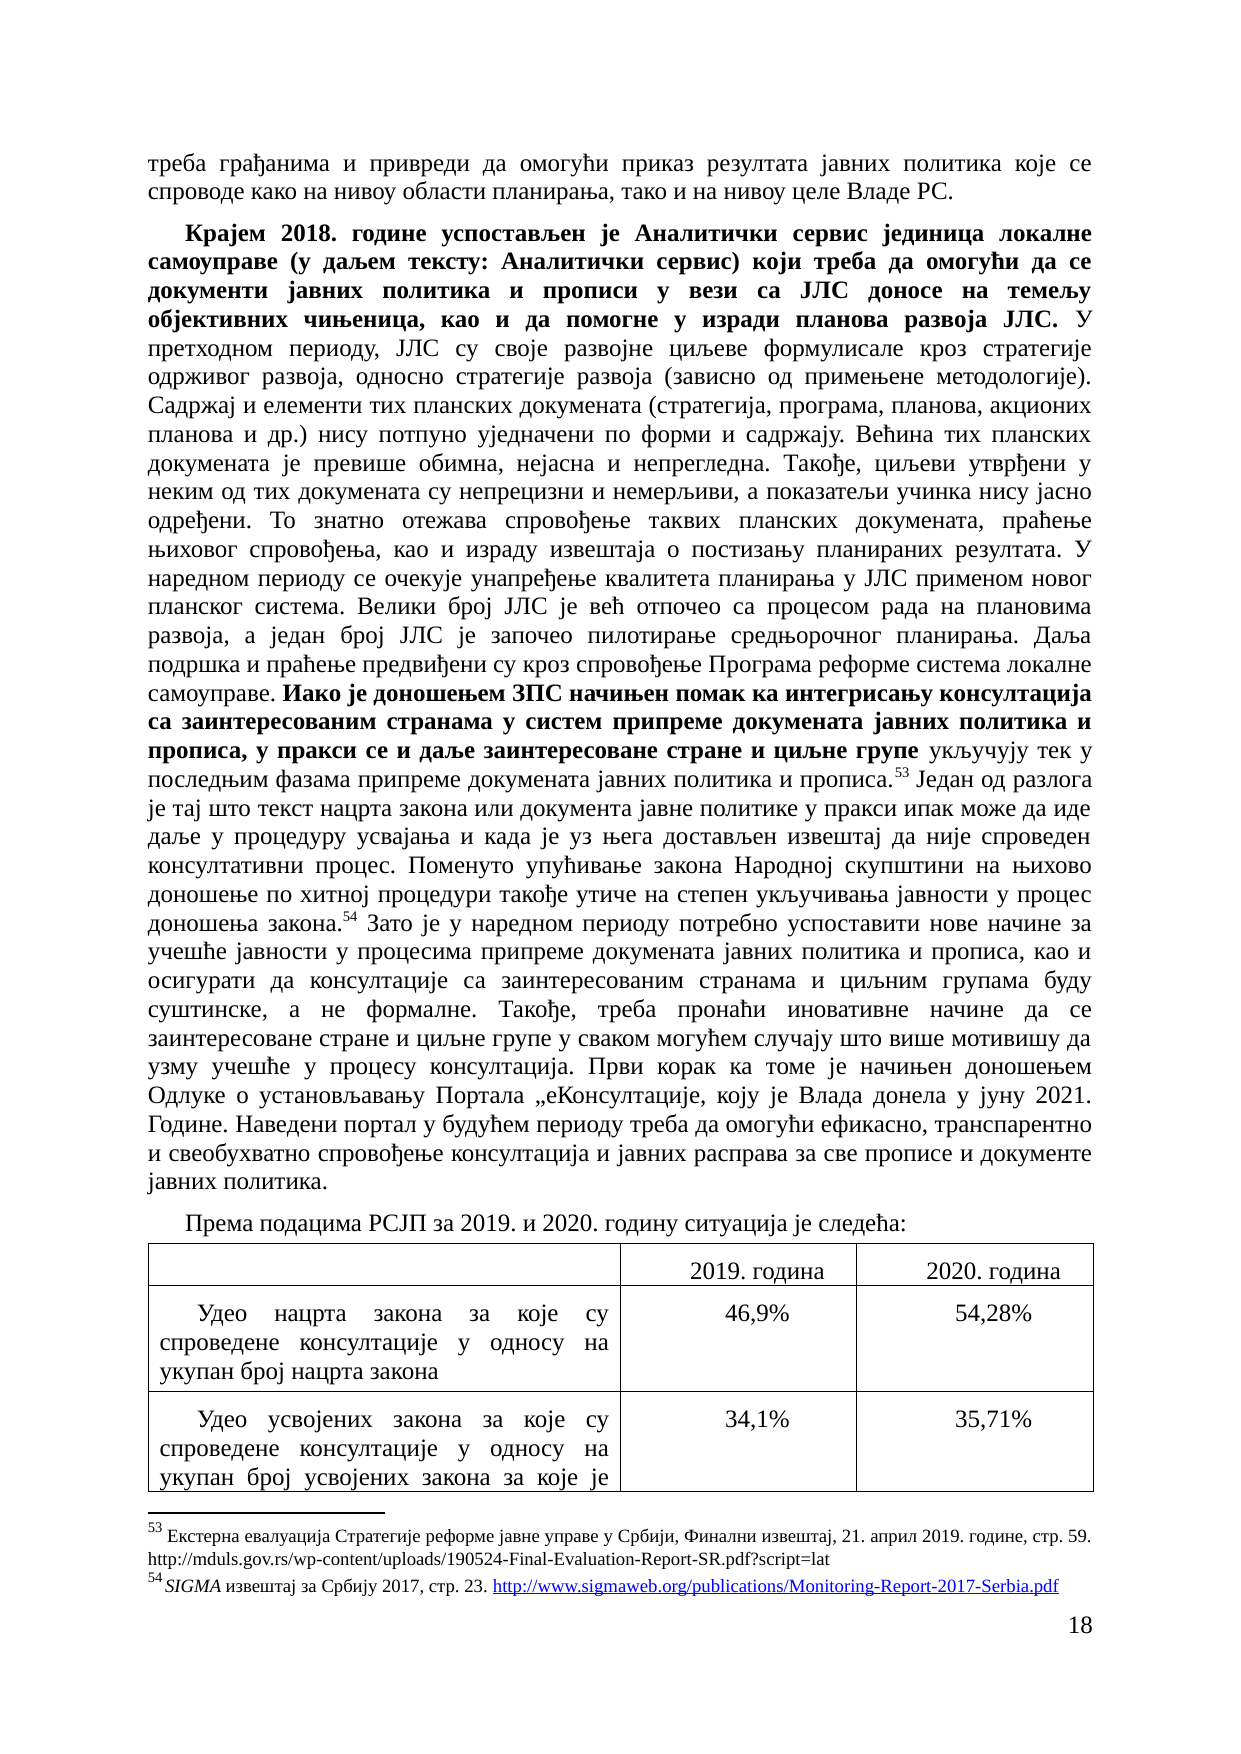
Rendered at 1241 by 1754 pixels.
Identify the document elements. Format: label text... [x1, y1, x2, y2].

table_header 2020. година [857, 1244, 1093, 1285]
text Према подацима РСЈП за 2019. и 2020. годину ситуација је следећа: [148, 1208, 1093, 1236]
table_cell 46,9% [621, 1286, 856, 1391]
table_header [149, 1244, 620, 1285]
text Крајем 2018. године успостављен је Аналитички сервис јединица локалне самоуправе (у даљем тексту: Аналитички сервис) који треба да омогући да се документи јавних политика и прописи у вези са ЈЛС доносе на темељу објективних чињеница, као и да помогне у изради планова развоја ЈЛС. У претходном периоду, ЈЛС су своје развојне циљеве формулисале кроз стратегије одрживог развоја, односно стратегије развоја (зависно од примењене методологије). Садржај и елементи тих планских докумената (стратегија, програма, планова, акционих планова и др.) нису потпуно уједначени по форми и садржају. Већина тих планских докумената је превише обимна, нејасна и непрегледна. Такође, циљеви утврђени у неким од тих докумената су непрецизни и немерљиви, а показатељи учинка нису јасно одређени. То знатно отежава спровођење таквих планских докумената, праћење њиховог спровођења, као и израду извештаја о постизању планираних резултата. У наредном периоду се очекује унапређење квалитета планирања у ЈЛС применом новог планског система. Велики број ЈЛС је већ отпочео са процесом рада на плановима развоја, а један број ЈЛС је започео пилотирање средњорочног планирања. Даља подршка и праћење предвиђени су кроз спровођење Програма реформе система локалне самоуправе. Иако је доношењем ЗПС начињен помак ка интегрисању консултација са заинтересованим странама у систем припреме докумената јавних политика и прописа, у пракси се и даље заинтересоване стране и циљне групе укључују тек у последњим фазама припреме докумената јавних политика и прописа. Један од разлога је тај што текст нацрта закона или документа јавне политике у пракси ипак може да иде даље у процедуру усвајања и када је уз њега достављен извештај да није спроведен консултативни процес. Поменуто упућивање закона Народној скупштини на њихово доношење по хитној процедури такође утиче на степен укључивања јавности у процес доношења закона. Зато је у наредном периоду потребно успоставити нове начине за учешће јавности у процесима припреме докумената јавних политика и прописа, као и осигурати да консултације са заинтересованим странама и циљним групама буду суштинске, а не формалне. Такође, треба пронаћи иновативне начине да се заинтересоване стране и циљне групе у сваком могућем случају што више мотивишу да узму учешће у процесу консултација. Први корак ка томе је начињен доношењем Одлуке о установљавању Портала „еКонсултације, коју је Влада донела у јуну 2021. Године. Наведени портал у будућем периоду треба да омогући ефикасно, транспарентно и свеобухватно спровођење консултација и јавних расправа за све прописе и документе јавних политика. [148, 218, 1093, 1195]
table_cell 34,1% [621, 1392, 856, 1491]
table_cell Удео нацрта закона за које су спроведене консултације у односу на укупан број нацрта закона [149, 1286, 620, 1391]
table_cell 54,28% [857, 1286, 1093, 1391]
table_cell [149, 1392, 620, 1491]
table_header 2019. година [621, 1244, 856, 1285]
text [148, 148, 1093, 205]
table_cell 35,71% [857, 1392, 1093, 1491]
